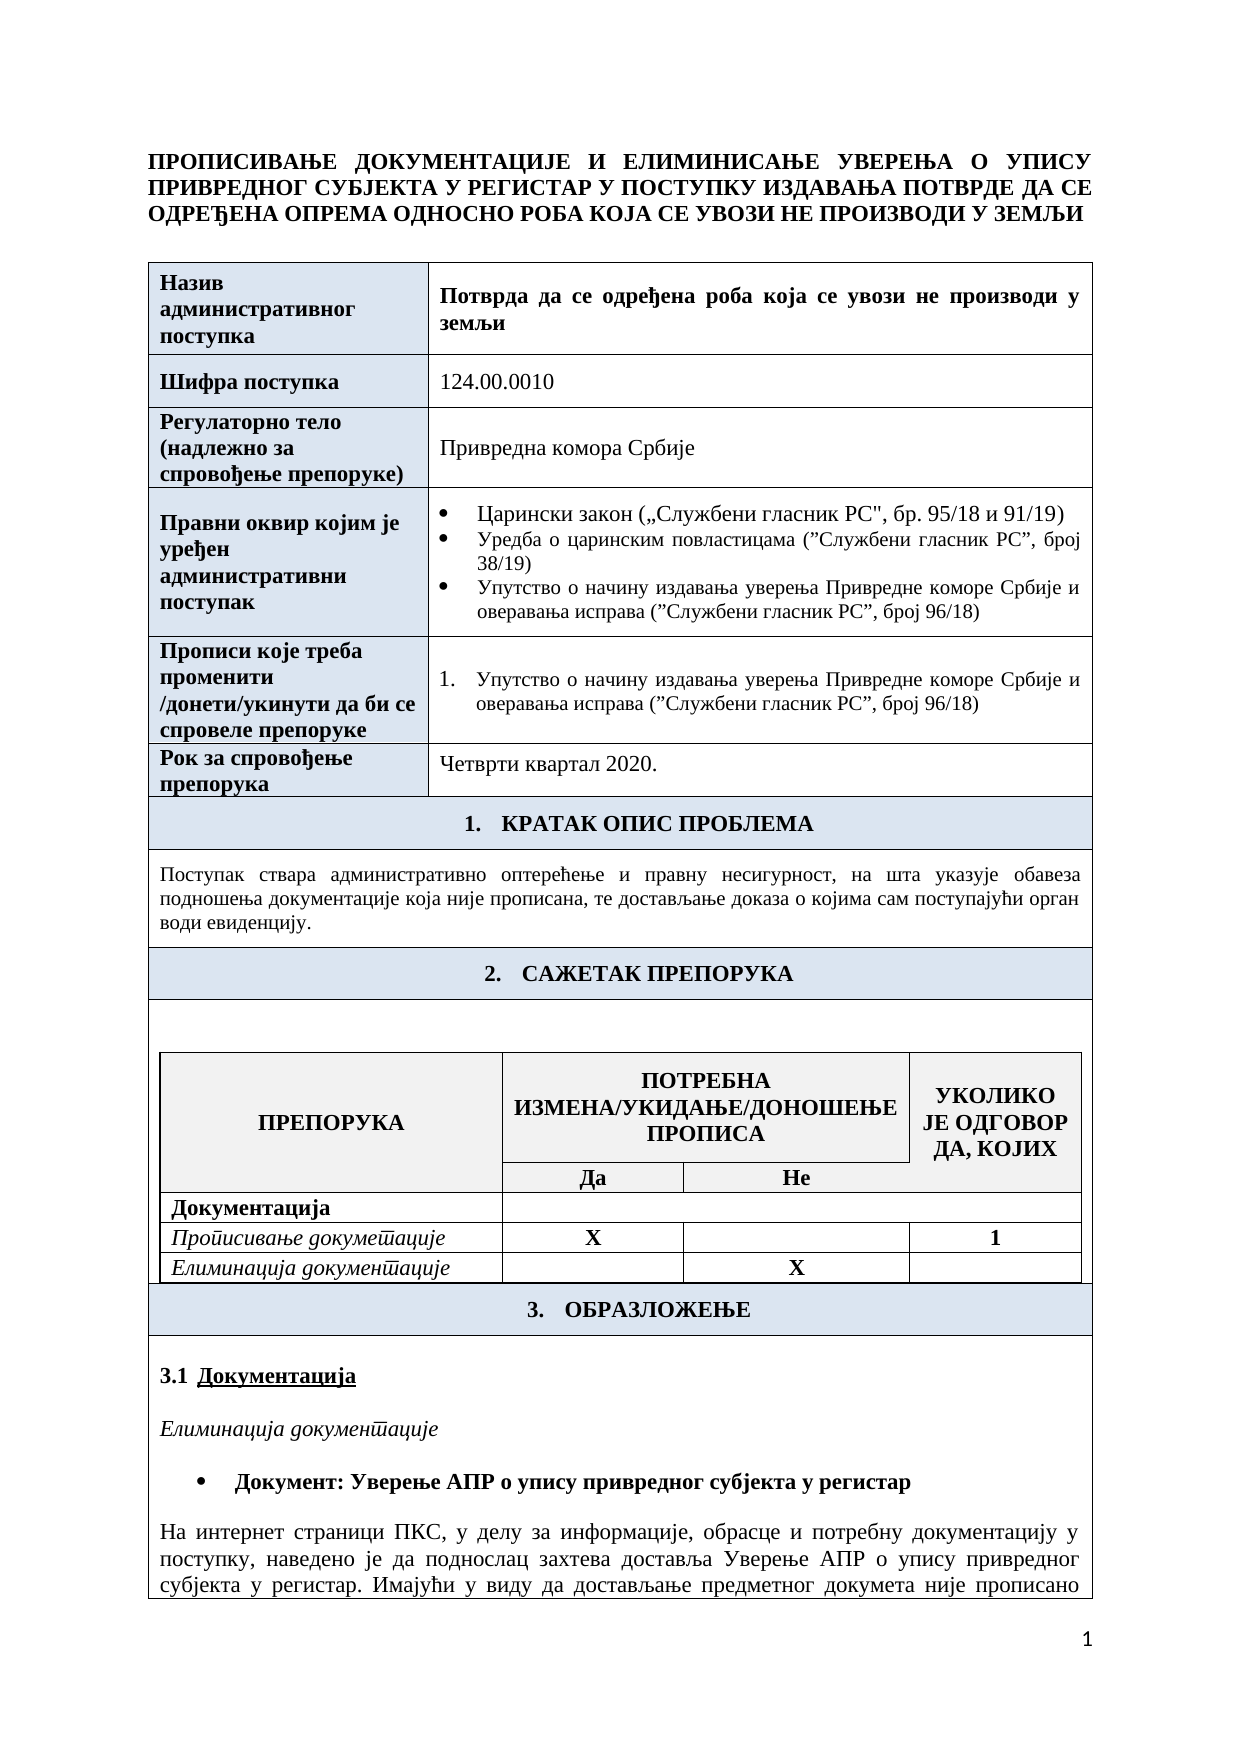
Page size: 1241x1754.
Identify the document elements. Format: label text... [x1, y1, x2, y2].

text ПРОПИСИВАЊЕ ДОКУМЕНТАЦИЈЕ И ЕЛИМИНИСАЊЕ УВЕРЕЊА О УПИСУ ПРИВРЕДНОГ СУБЈЕКТА У РЕГИСТАР У ПОСТУПКУ ИЗДАВАЊА ПОТВРДЕ ДА СЕ ОДРЕЂЕНА ОПРЕМА ОДНОСНО РОБА КОЈА СЕ УВОЗИ НЕ ПРОИЗВОДИ У ЗЕМЉИ [148, 148, 1092, 227]
table_cell Привредна комора Србије [429, 408, 1092, 487]
table_cell [149, 1000, 1092, 1283]
table_cell Четврти квартал 2020. [429, 744, 1092, 796]
table_cell Прописи које треба променити /донети/укинути да би се спровеле препоруке [149, 637, 428, 742]
table_cell Поступак ствара административно оптерећење и правну несигурност, на шта указује обавеза подношења документације која није прописана, те достављање доказа о којима сам поступајући орган води евиденцију. [149, 850, 1092, 947]
table_header Назив административног поступка [149, 263, 428, 354]
table_cell Царински закон („Службени гласник РС", бр. 95/18 и 91/19) Уредба о царинским повластицама (”Службени гласник РС”, број 38/19) Упутство о начину издавања уверења Привредне коморе Србије и оверавања исправа (”Службени гласник РС”, број 96/18) [429, 488, 1092, 636]
table_cell Упутство о начину издавања уверења Привредне коморе Србије и оверавања исправа (”Службени гласник РС”, број 96/18) [429, 637, 1092, 742]
table_cell Правни оквир којим је уређен административни поступак [149, 488, 428, 636]
table_header Потврда да се одређена роба која се увози не производи у земљи [429, 263, 1092, 354]
table_cell САЖЕТАК ПРЕПОРУКА [149, 948, 1092, 999]
table_cell 124.00.0010 [429, 355, 1092, 407]
table_cell Шифра поступка [149, 355, 428, 407]
table_cell КРАТАК ОПИС ПРОБЛЕМА [149, 797, 1092, 849]
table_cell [149, 1336, 1092, 1597]
table_cell ОБРАЗЛОЖЕЊЕ [149, 1284, 1092, 1335]
table_cell Регулаторно тело (надлежно за спровођење препоруке) [149, 408, 428, 487]
table_cell Рок за спровођење препорука [149, 744, 428, 796]
